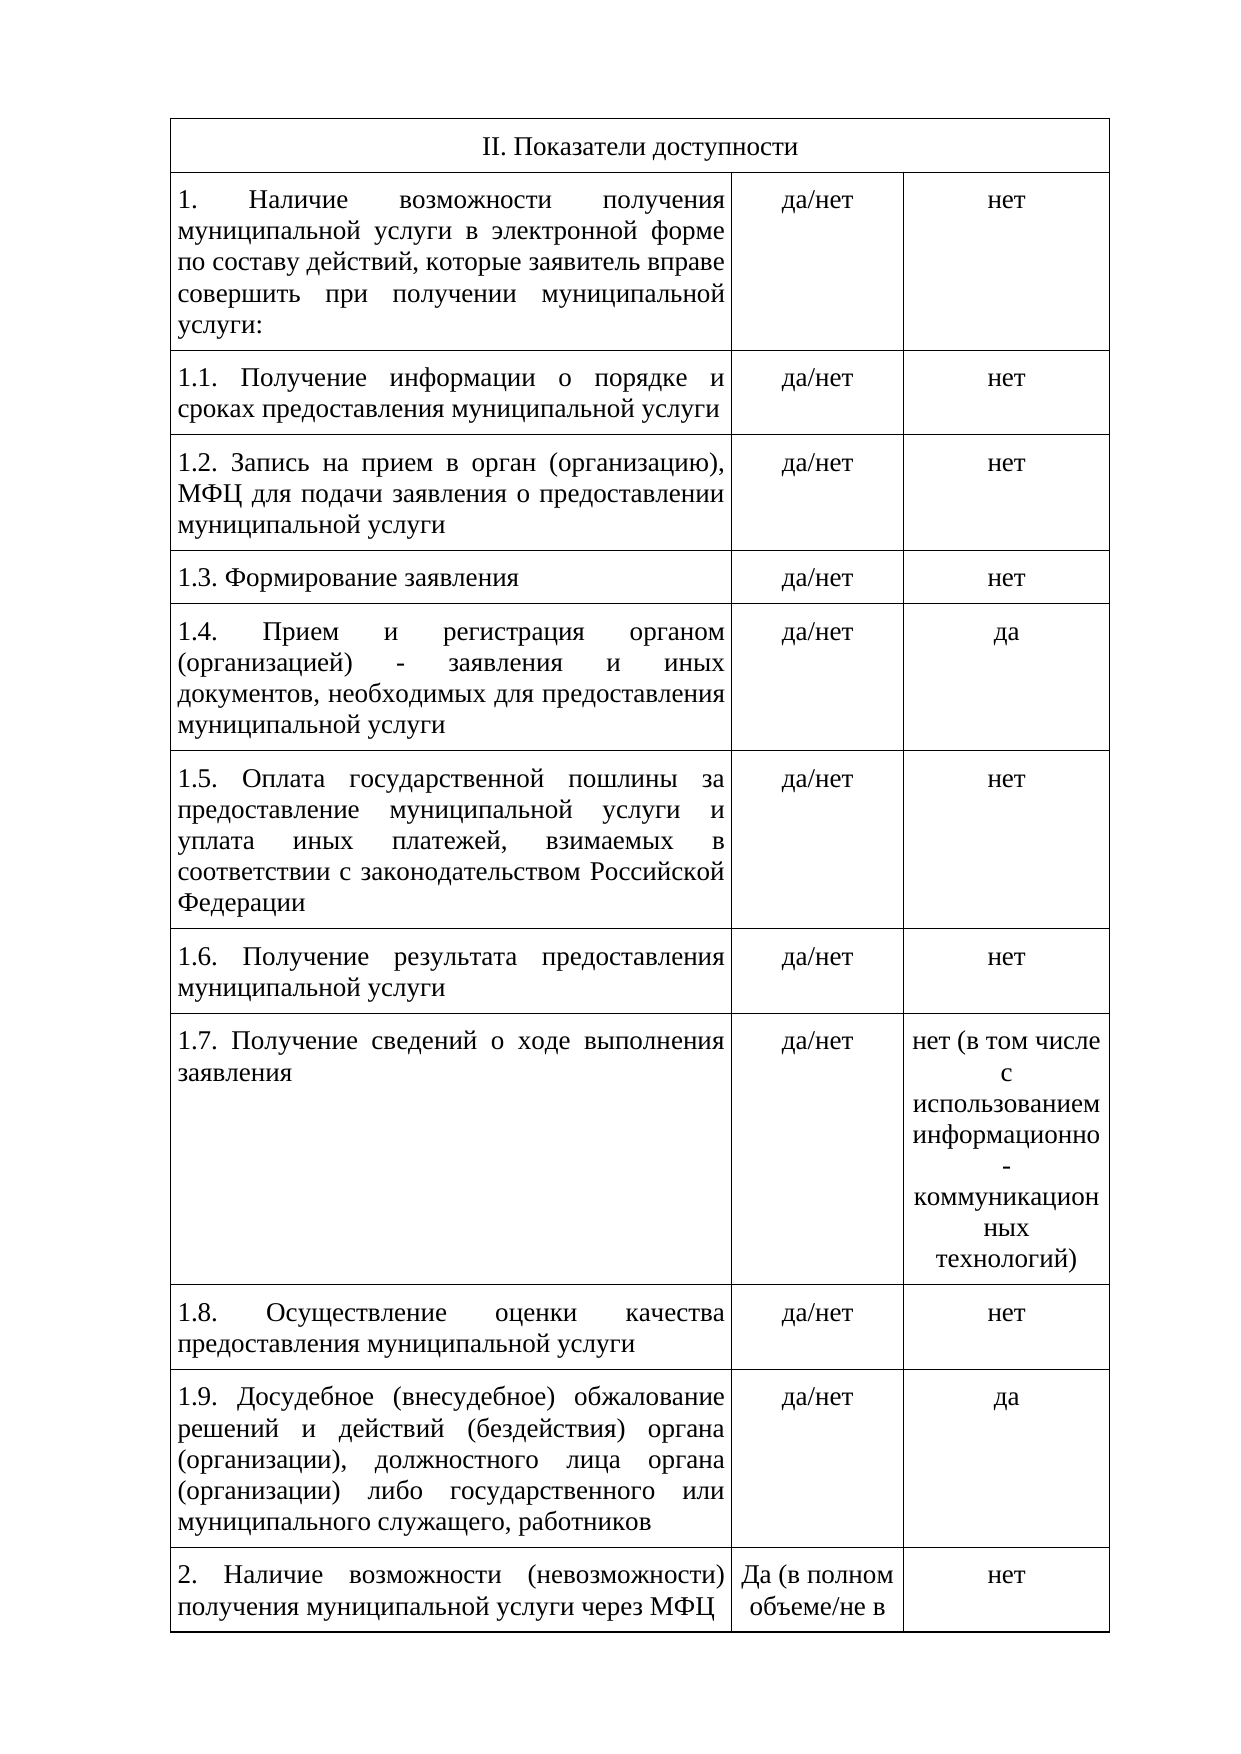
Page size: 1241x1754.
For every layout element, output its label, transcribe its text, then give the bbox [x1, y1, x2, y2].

table_cell нет [904, 1548, 1109, 1631]
table_cell нет [904, 1285, 1109, 1369]
table_cell нет [904, 173, 1109, 349]
table_cell 1.8. Осуществление оценки качества предоставления муниципальной услуги [171, 1285, 731, 1369]
table_cell нет (в том числе с использованием информационно-коммуникационных технологий) [904, 1014, 1109, 1284]
table_cell II. Показатели доступности [171, 119, 1109, 172]
table_cell нет [904, 551, 1109, 603]
table_cell 1.7. Получение сведений о ходе выполнения заявления [171, 1014, 731, 1284]
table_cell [171, 1548, 731, 1631]
table_cell нет [904, 929, 1109, 1013]
table_cell да/нет [732, 604, 903, 750]
table_cell да/нет [732, 1370, 903, 1547]
table_cell да/нет [732, 435, 903, 550]
table_cell да/нет [732, 1014, 903, 1284]
table_cell да/нет [732, 173, 903, 349]
table_cell 1.9. Досудебное (внесудебное) обжалование решений и действий (бездействия) органа (организации), должностного лица органа (организации) либо государственного или муниципального служащего, работников [171, 1370, 731, 1547]
table_cell 1.4. Прием и регистрация органом (организацией) - заявления и иных документов, необходимых для предоставления муниципальной услуги [171, 604, 731, 750]
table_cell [732, 1548, 903, 1631]
table_cell да [904, 1370, 1109, 1547]
table_cell да/нет [732, 351, 903, 434]
table_cell да [904, 604, 1109, 750]
table_cell да/нет [732, 1285, 903, 1369]
table_cell 1.3. Формирование заявления [171, 551, 731, 603]
table_cell да/нет [732, 751, 903, 928]
table_cell нет [904, 435, 1109, 550]
table_cell 1.5. Оплата государственной пошлины за предоставление муниципальной услуги и уплата иных платежей, взимаемых в соответствии с законодательством Российской Федерации [171, 751, 731, 928]
table_cell да/нет [732, 929, 903, 1013]
table_cell 1.1. Получение информации о порядке и сроках предоставления муниципальной услуги [171, 351, 731, 434]
table_cell нет [904, 751, 1109, 928]
table_cell 1.6. Получение результата предоставления муниципальной услуги [171, 929, 731, 1013]
table_cell да/нет [732, 551, 903, 603]
table_cell нет [904, 351, 1109, 434]
table_cell 1. Наличие возможности получения муниципальной услуги в электронной форме по составу действий, которые заявитель вправе совершить при получении муниципальной услуги: [171, 173, 731, 349]
table_cell 1.2. Запись на прием в орган (организацию), МФЦ для подачи заявления о предоставлении муниципальной услуги [171, 435, 731, 550]
